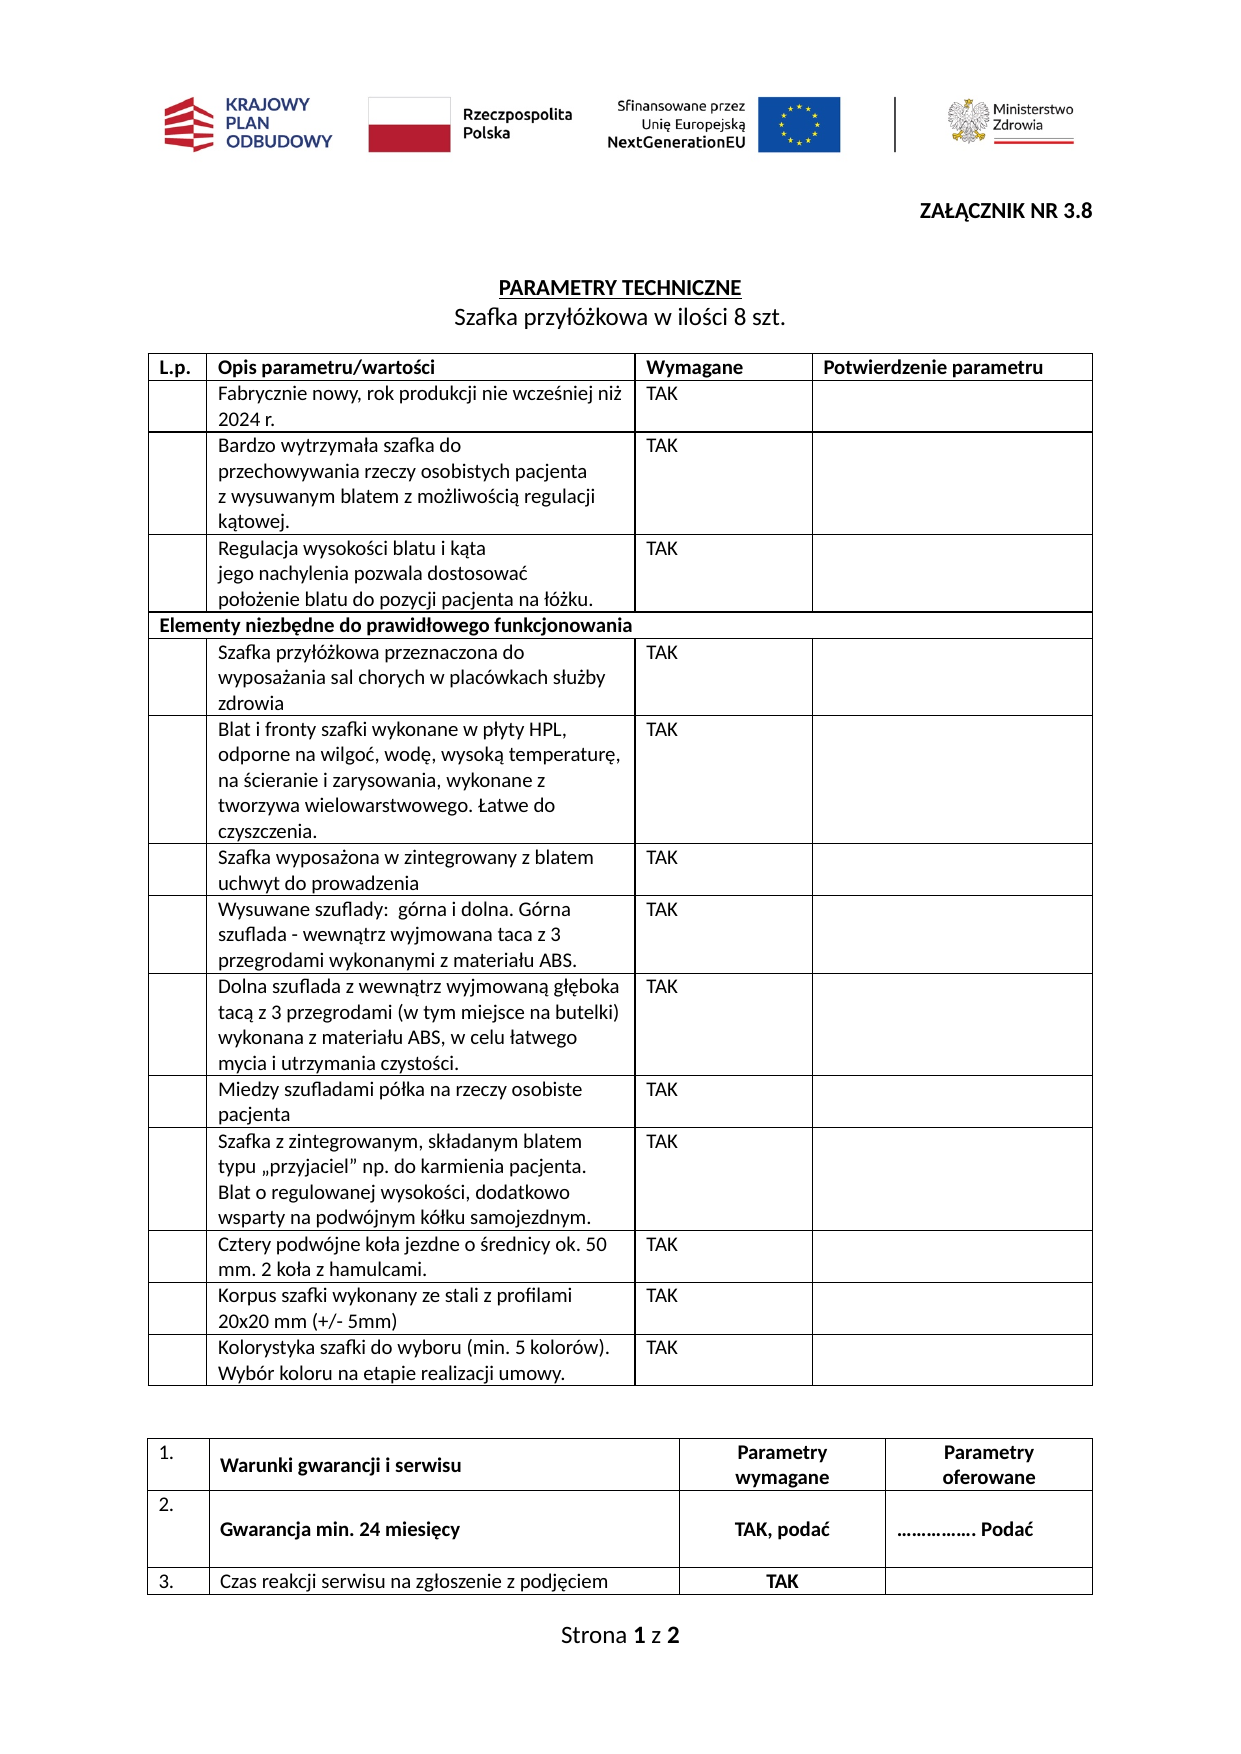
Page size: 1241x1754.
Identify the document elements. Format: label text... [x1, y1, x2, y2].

table_cell TAK [636, 1076, 812, 1127]
table_cell [813, 381, 1092, 431]
text Szafka przyłóżkowa w ilości 8 szt. [148, 301, 1093, 332]
table_cell Gwarancja min. 24 miesięcy [210, 1491, 679, 1567]
table_cell Regulacja wysokości blatu i kąta jego nachylenia pozwala dostosować położenie blatu do pozycji pacjenta na łóżku. [207, 535, 634, 611]
table_cell TAK, podać [680, 1491, 885, 1567]
table_cell [149, 535, 206, 611]
picture [147, 73, 1093, 169]
table_cell [148, 1491, 209, 1567]
table_cell [813, 974, 1092, 1075]
table_cell [149, 1231, 206, 1282]
table_cell [886, 1568, 1092, 1594]
table_cell [149, 1283, 206, 1333]
table_cell [813, 1231, 1092, 1282]
table_cell TAK [636, 974, 812, 1075]
table_cell Bardzo wytrzymała szafka do przechowywania rzeczy osobistych pacjenta z wysuwanym blatem z możliwością regulacji kątowej. [207, 433, 634, 534]
table_cell [813, 1076, 1092, 1127]
table_cell [813, 639, 1092, 715]
table_cell [149, 1128, 206, 1230]
table_header Potwierdzenie parametru [813, 354, 1092, 379]
table_cell [813, 1128, 1092, 1230]
table_cell [148, 1568, 209, 1594]
table_cell [813, 896, 1092, 972]
table_cell Blat i fronty szafki wykonane w płyty HPL, odporne na wilgoć, wodę, wysoką temperaturę, na ścieranie i zarysowania, wykonane z tworzywa wielowarstwowego. Łatwe do czyszczenia. [207, 716, 634, 843]
table_header Parametry oferowane [886, 1439, 1092, 1490]
table_cell [813, 844, 1092, 895]
table_cell TAK [636, 639, 812, 715]
table_cell [813, 1335, 1092, 1385]
table_cell Elementy niezbędne do prawidłowego funkcjonowania [149, 613, 1092, 638]
table_cell [149, 716, 206, 843]
table_cell [149, 639, 206, 715]
table_cell [813, 535, 1092, 611]
table_cell TAK [636, 1335, 812, 1385]
table_cell [149, 974, 206, 1075]
table_cell [813, 433, 1092, 534]
table_header [148, 1439, 209, 1490]
table_cell [149, 896, 206, 972]
table_cell TAK [636, 535, 812, 611]
table_cell TAK [636, 433, 812, 534]
table_cell TAK [680, 1568, 885, 1594]
table_header Warunki gwarancji i serwisu [210, 1439, 679, 1490]
table_cell [149, 381, 206, 431]
table_cell Dolna szuflada z wewnątrz wyjmowaną głęboka tacą z 3 przegrodami (w tym miejsce na butelki) wykonana z materiału ABS, w celu łatwego mycia i utrzymania czystości. [207, 974, 634, 1075]
table_header Parametry wymagane [680, 1439, 885, 1490]
table_cell Szafka wyposażona w zintegrowany z blatem uchwyt do prowadzenia [207, 844, 634, 895]
table_cell [149, 844, 206, 895]
table_cell TAK [636, 896, 812, 972]
table_cell [149, 1076, 206, 1127]
table_cell [813, 1283, 1092, 1333]
table_cell Miedzy szufladami półka na rzeczy osobiste pacjenta [207, 1076, 634, 1127]
table_cell Czas reakcji serwisu na zgłoszenie z podjęciem naprawy (nie dłuższy niż 48 h) liczony od momentu zgłoszenia. [210, 1568, 679, 1594]
table_cell TAK [636, 844, 812, 895]
table_cell Fabrycznie nowy, rok produkcji nie wcześniej niż 2024 r. [207, 381, 634, 431]
table_cell TAK [636, 1283, 812, 1333]
table_cell TAK [636, 1128, 812, 1230]
table_cell [149, 433, 206, 534]
table_cell Wysuwane szuflady: górna i dolna. Górna szuflada - wewnątrz wyjmowana taca z 3 przegrodami wykonanymi z materiału ABS. [207, 896, 634, 972]
table_cell Kolorystyka szafki do wyboru (min. 5 kolorów). Wybór koloru na etapie realizacji umowy. [207, 1335, 634, 1385]
table_cell TAK [636, 1231, 812, 1282]
text ZAŁĄCZNIK NR 3.8 [148, 197, 1093, 224]
table_cell Szafka przyłóżkowa przeznaczona do wyposażania sal chorych w placówkach służby zdrowia [207, 639, 634, 715]
table_cell TAK [636, 716, 812, 843]
text PARAMETRY TECHNICZNE [148, 273, 1093, 301]
table_cell [813, 716, 1092, 843]
table_header Opis parametru/wartości [207, 354, 634, 379]
table_cell TAK [636, 381, 812, 431]
table_header L.p. [149, 354, 206, 379]
table_cell ……………. Podać [886, 1491, 1092, 1567]
table_cell Szafka z zintegrowanym, składanym blatem typu „przyjaciel” np. do karmienia pacjenta. Blat o regulowanej wysokości, dodatkowo wsparty na podwójnym kółku samojezdnym. [207, 1128, 634, 1230]
table_header Wymagane [636, 354, 812, 379]
table_cell [149, 1335, 206, 1385]
table_cell Korpus szafki wykonany ze stali z profilami 20x20 mm (+/- 5mm) [207, 1283, 634, 1333]
table_cell Cztery podwójne koła jezdne o średnicy ok. 50 mm. 2 koła z hamulcami. [207, 1231, 634, 1282]
